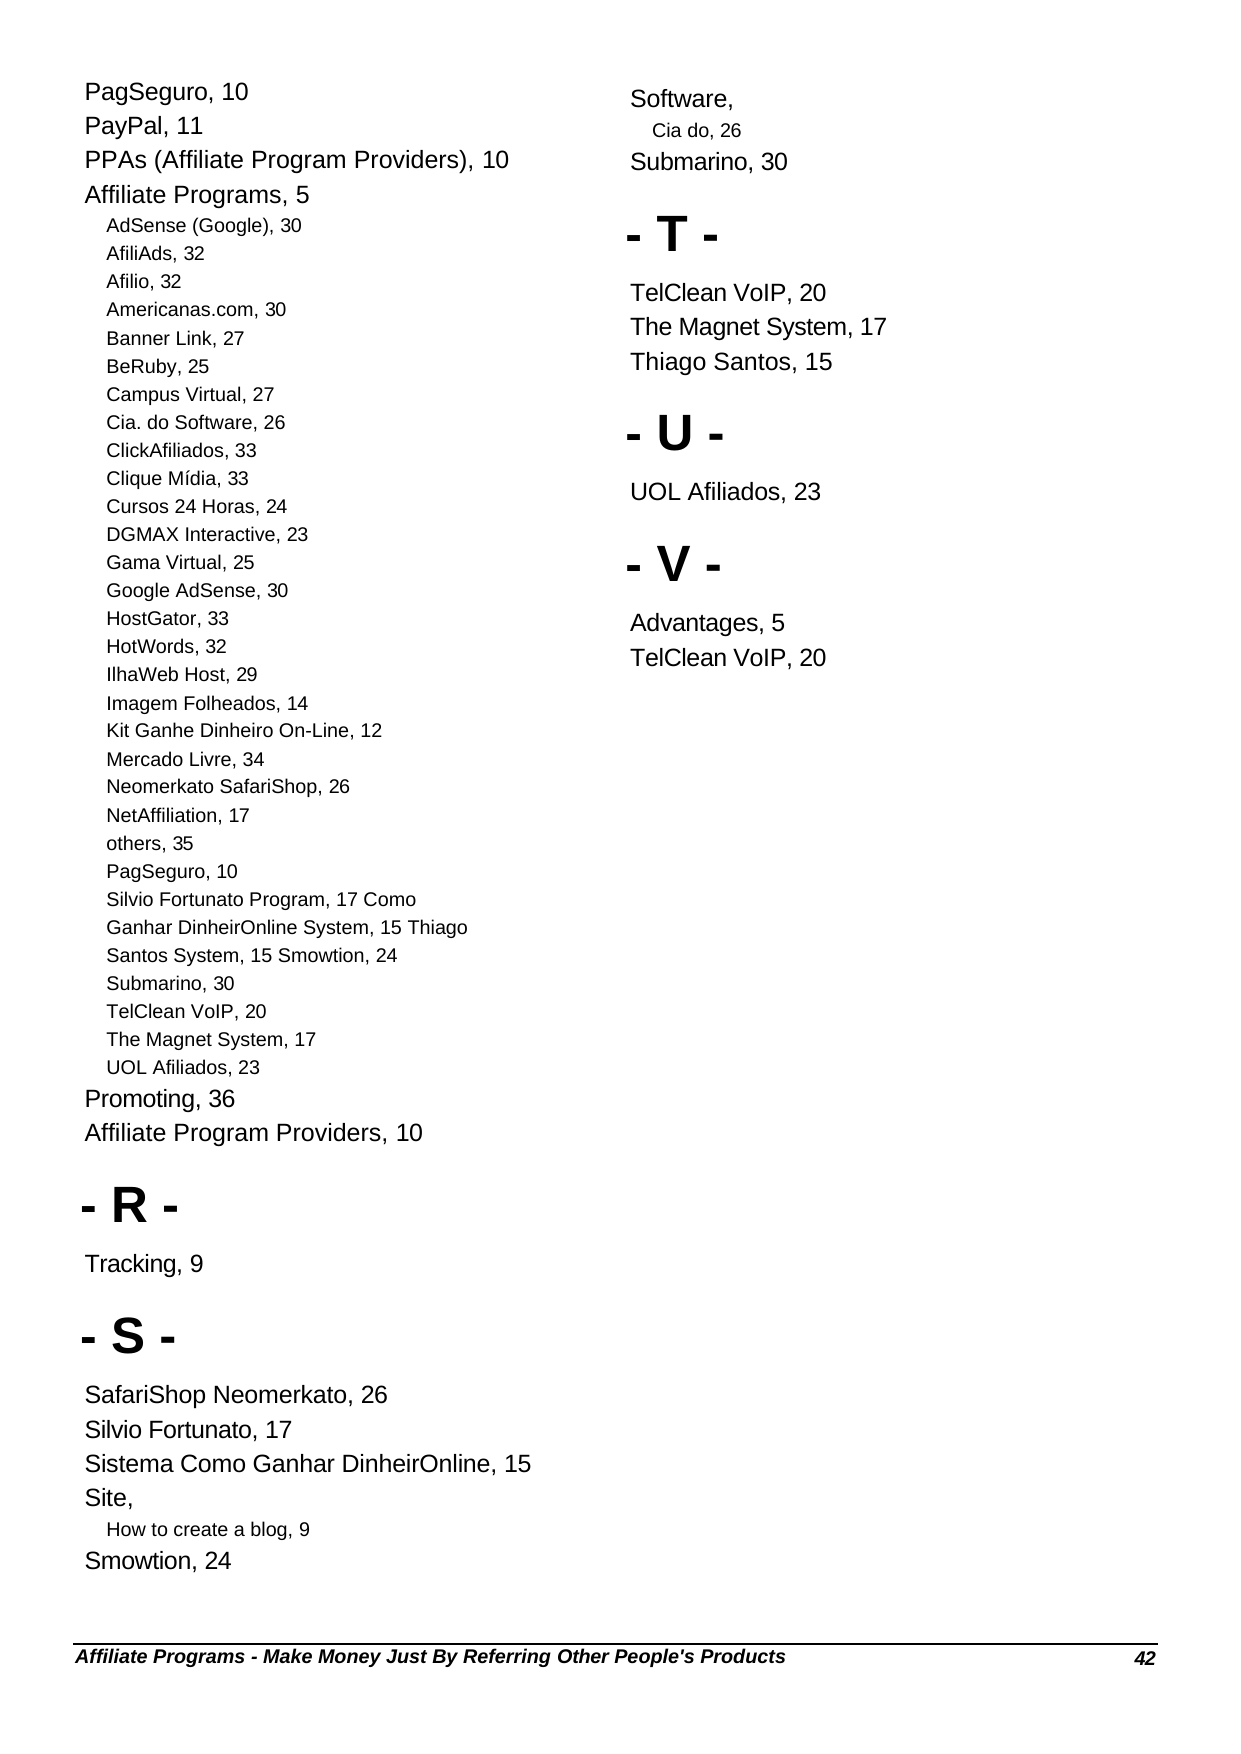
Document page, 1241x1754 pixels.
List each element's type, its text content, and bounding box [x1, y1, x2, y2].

text others, 35 [106, 832, 602, 854]
text Promoting, 36 [84, 1084, 602, 1113]
text Cursos 24 Horas, 24 [106, 495, 602, 517]
subtitle S - [80, 1306, 602, 1364]
text Sistema Como Ganhar DinheirOnline, 15 Site, [84, 1449, 573, 1512]
text SafariShop Neomerkato, 26 [84, 1380, 602, 1409]
text The Magnet System, 17 UOL Afiliados, 23 [106, 1028, 355, 1079]
text How to create a blog, 9 [106, 1518, 602, 1541]
text Afilio, 32 [106, 270, 602, 293]
text HostGator, 33 [106, 607, 602, 630]
text Affiliate Programs, 5 [84, 179, 602, 208]
text TelClean VoIP, 20 [630, 278, 1240, 306]
text Gama Virtual, 25 [106, 551, 602, 574]
text TelClean VoIP, 20 [106, 1000, 602, 1023]
text Affiliate Program Providers, 10 [84, 1118, 602, 1147]
text Software, [630, 84, 1240, 113]
subtitle U - [625, 403, 1240, 461]
text Submarino, 30 [106, 972, 602, 994]
text Cia do, 26 [652, 119, 1240, 142]
text Campus Virtual, 27 Cia. do Software, 26 ClickAfiliados, 33 [106, 383, 308, 462]
text UOL Afiliados, 23 [630, 477, 1240, 506]
text Advantages, 5 [630, 608, 1240, 637]
text Americanas.com, 30 [106, 298, 602, 321]
text AdSense (Google), 30 [106, 214, 602, 237]
text PayPal, 11 [84, 111, 602, 140]
text TelClean VoIP, 20 [630, 643, 1240, 671]
text DGMAX Interactive, 23 [106, 523, 602, 546]
text BeRuby, 25 [106, 354, 602, 377]
text Silvio Fortunato Program, 17 Como Ganhar DinheirOnline System, 15 Thiago Santos System, 15 Smowtion, 24 [106, 888, 470, 967]
text AfiliAds, 32 [106, 242, 602, 265]
text Google AdSense, 30 [106, 579, 602, 602]
text PPAs (Affiliate Program Providers), 10 [84, 146, 602, 174]
text Kit Ganhe Dinheiro On-Line, 12 Mercado Livre, 34 [106, 719, 457, 770]
text NetAffiliation, 17 [106, 804, 602, 826]
subtitle T - [625, 203, 1240, 262]
text Neomerkato SafariShop, 26 [106, 776, 602, 798]
text PagSeguro, 10 [106, 860, 602, 882]
text HotWords, 32 [106, 635, 602, 658]
text Tracking, 9 [84, 1249, 602, 1278]
text Silvio Fortunato, 17 [84, 1414, 602, 1443]
text Banner Link, 27 [106, 326, 602, 349]
text Submarino, 30 [630, 147, 1240, 176]
text IlhaWeb Host, 29 [106, 663, 602, 686]
text PagSeguro, 10 [84, 77, 602, 105]
text Imagem Folheados, 14 [106, 691, 602, 714]
text The Magnet System, 17 Thiago Santos, 15 [630, 312, 958, 375]
subtitle V - [625, 534, 1240, 592]
subtitle R - [80, 1174, 602, 1233]
text Smowtion, 24 [84, 1546, 602, 1574]
text Clique Mídia, 33 [106, 467, 602, 489]
